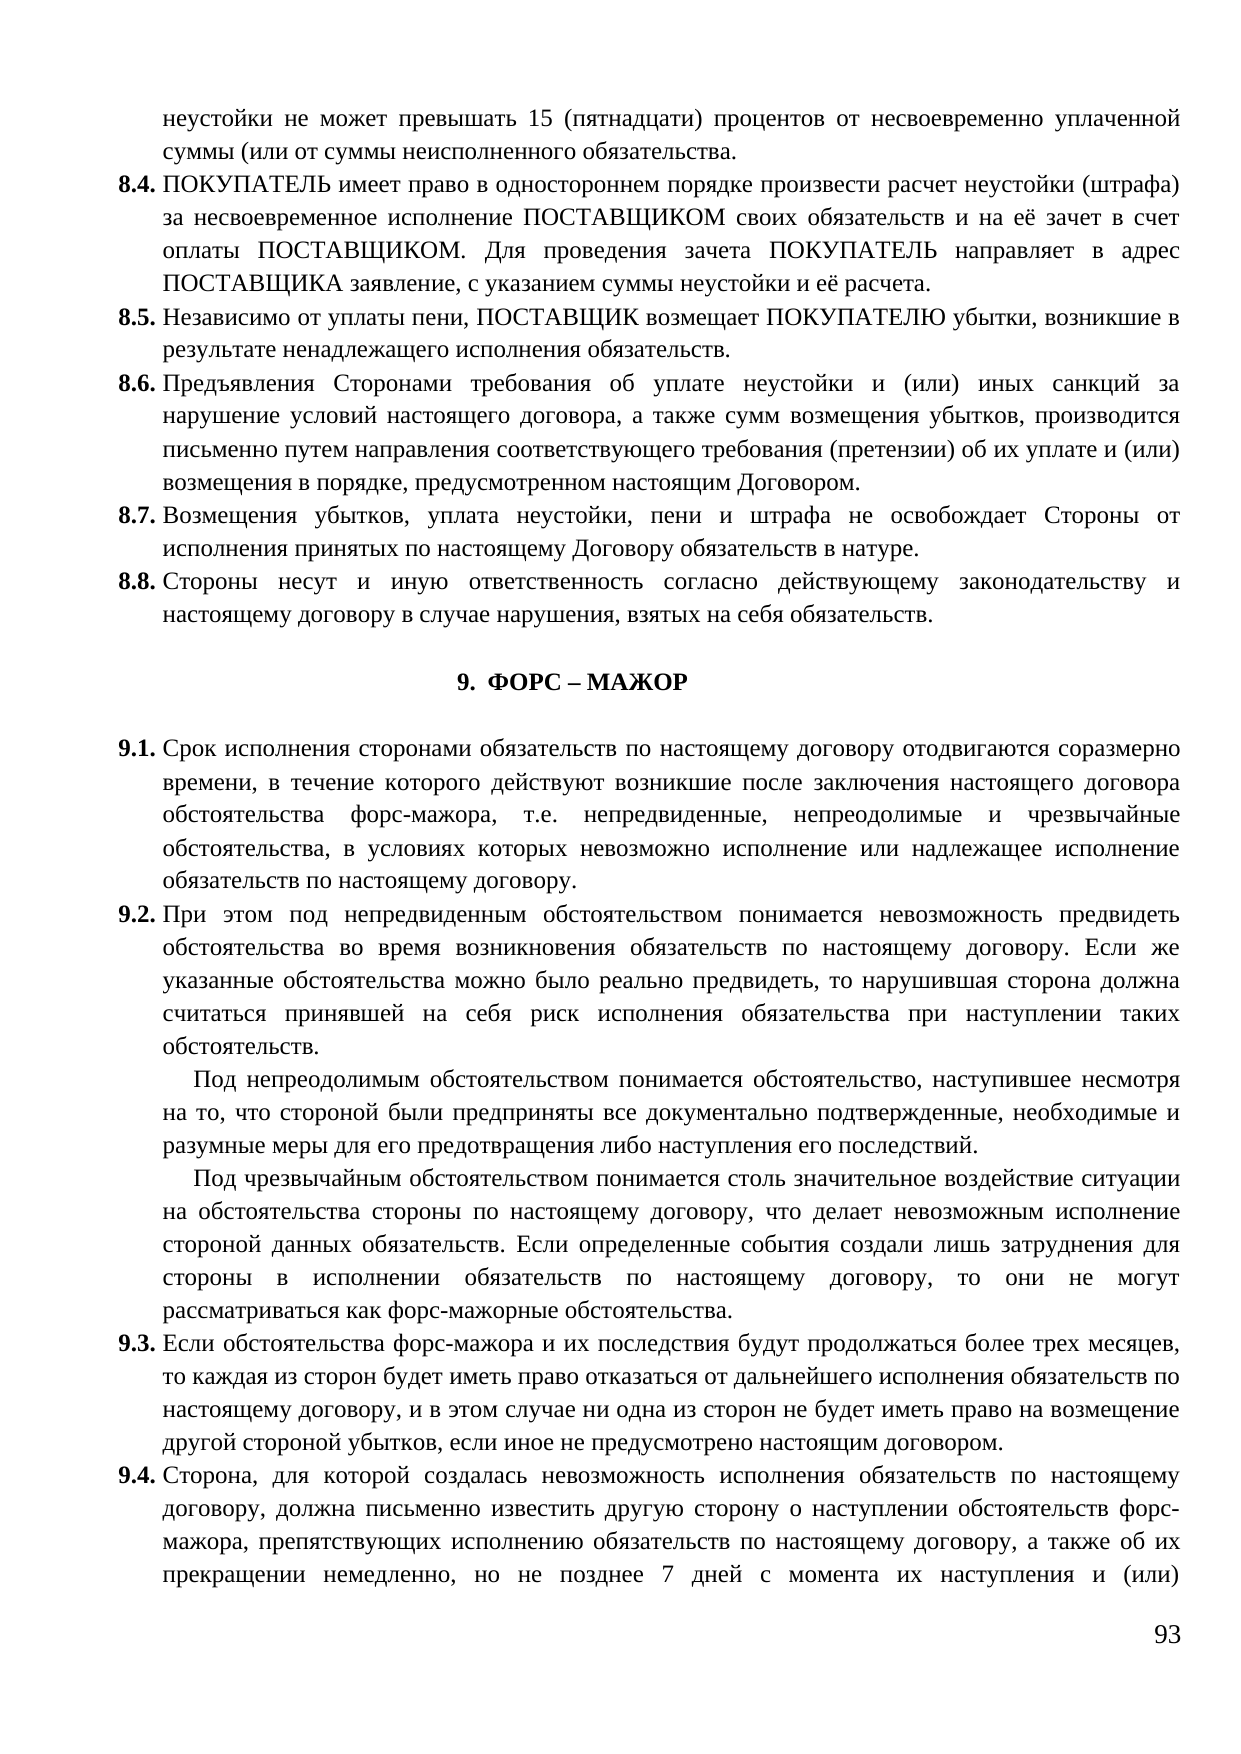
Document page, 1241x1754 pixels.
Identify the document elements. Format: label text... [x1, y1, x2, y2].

list Если обстоятельства форс-мажора и их последствия будут продолжаться более трех месяцев, то каждая из сторон будет иметь право отказаться от дальнейшего исполнения обязательств по настоящему договору, и в этом случае ни одна из сторон не будет иметь право на возмещение другой стороной убытков, если иное не предусмотрено настоящим договором. [118, 1328, 1181, 1456]
text Под непреодолимым обстоятельством понимается обстоятельство, наступившее несмотря на то, что стороной были предприняты все документально подтвержденные, необходимые и разумные меры для его предотвращения либо наступления его последствий. [162, 1064, 1181, 1158]
list ПОКУПАТЕЛЬ имеет право в одностороннем порядке произвести расчет неустойки (штрафа) за несвоевременное исполнение ПОСТАВЩИКОМ своих обязательств и на её зачет в счет оплаты ПОСТАВЩИКОМ. Для проведения зачета ПОКУПАТЕЛЬ направляет в адрес ПОСТАВЩИКА заявление, с указанием суммы неустойки и её расчета. [118, 169, 1181, 297]
list Срок исполнения сторонами обязательств по настоящему договору отодвигаются соразмерно времени, в течение которого действуют возникшие после заключения настоящего договора обстоятельства форс-мажора, т.е. непредвиденные, непреодолимые и чрезвычайные обстоятельства, в условиях которых невозможно исполнение или надлежащее исполнение обязательств по настоящему договору. [118, 733, 1181, 894]
list Предъявления Сторонами требования об уплате неустойки и (или) иных санкций за нарушение условий настоящего договора, а также сумм возмещения убытков, производится письменно путем направления соответствующего требования (претензии) об их уплате и (или) возмещения в порядке, предусмотренном настоящим Договором. [118, 368, 1181, 495]
list При этом под непредвиденным обстоятельством понимается невозможность предвидеть обстоятельства во время возникновения обязательств по настоящему договору. Если же указанные обстоятельства можно было реально предвидеть, то нарушившая сторона должна считаться принявшей на себя риск исполнения обязательства при наступлении таких обстоятельств. [118, 899, 1181, 1059]
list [118, 1460, 1181, 1588]
list Стороны несут и иную ответственность согласно действующему законодательству и настоящему договору в случае нарушения, взятых на себя обязательств. [118, 566, 1181, 627]
list Независимо от уплаты пени, ПОСТАВЩИК возмещает ПОКУПАТЕЛЮ убытки, возникшие в результате ненадлежащего исполнения обязательств. [118, 302, 1181, 363]
list Возмещения убытков, уплата неустойки, пени и штрафа не освобождает Стороны от исполнения принятых по настоящему Договору обязательств в натуре. [118, 500, 1181, 561]
text Под чрезвычайным обстоятельством понимается столь значительное воздействие ситуации на обстоятельства стороны по настоящему договору, что делает невозможным исполнение стороной данных обязательств. Если определенные события создали лишь затруднения для стороны в исполнении обязательств по настоящему договору, то они не могут рассматриваться как форс-мажорные обстоятельства. [162, 1163, 1181, 1324]
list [118, 103, 1181, 165]
list ФОРС – МАЖОР [457, 667, 1181, 696]
